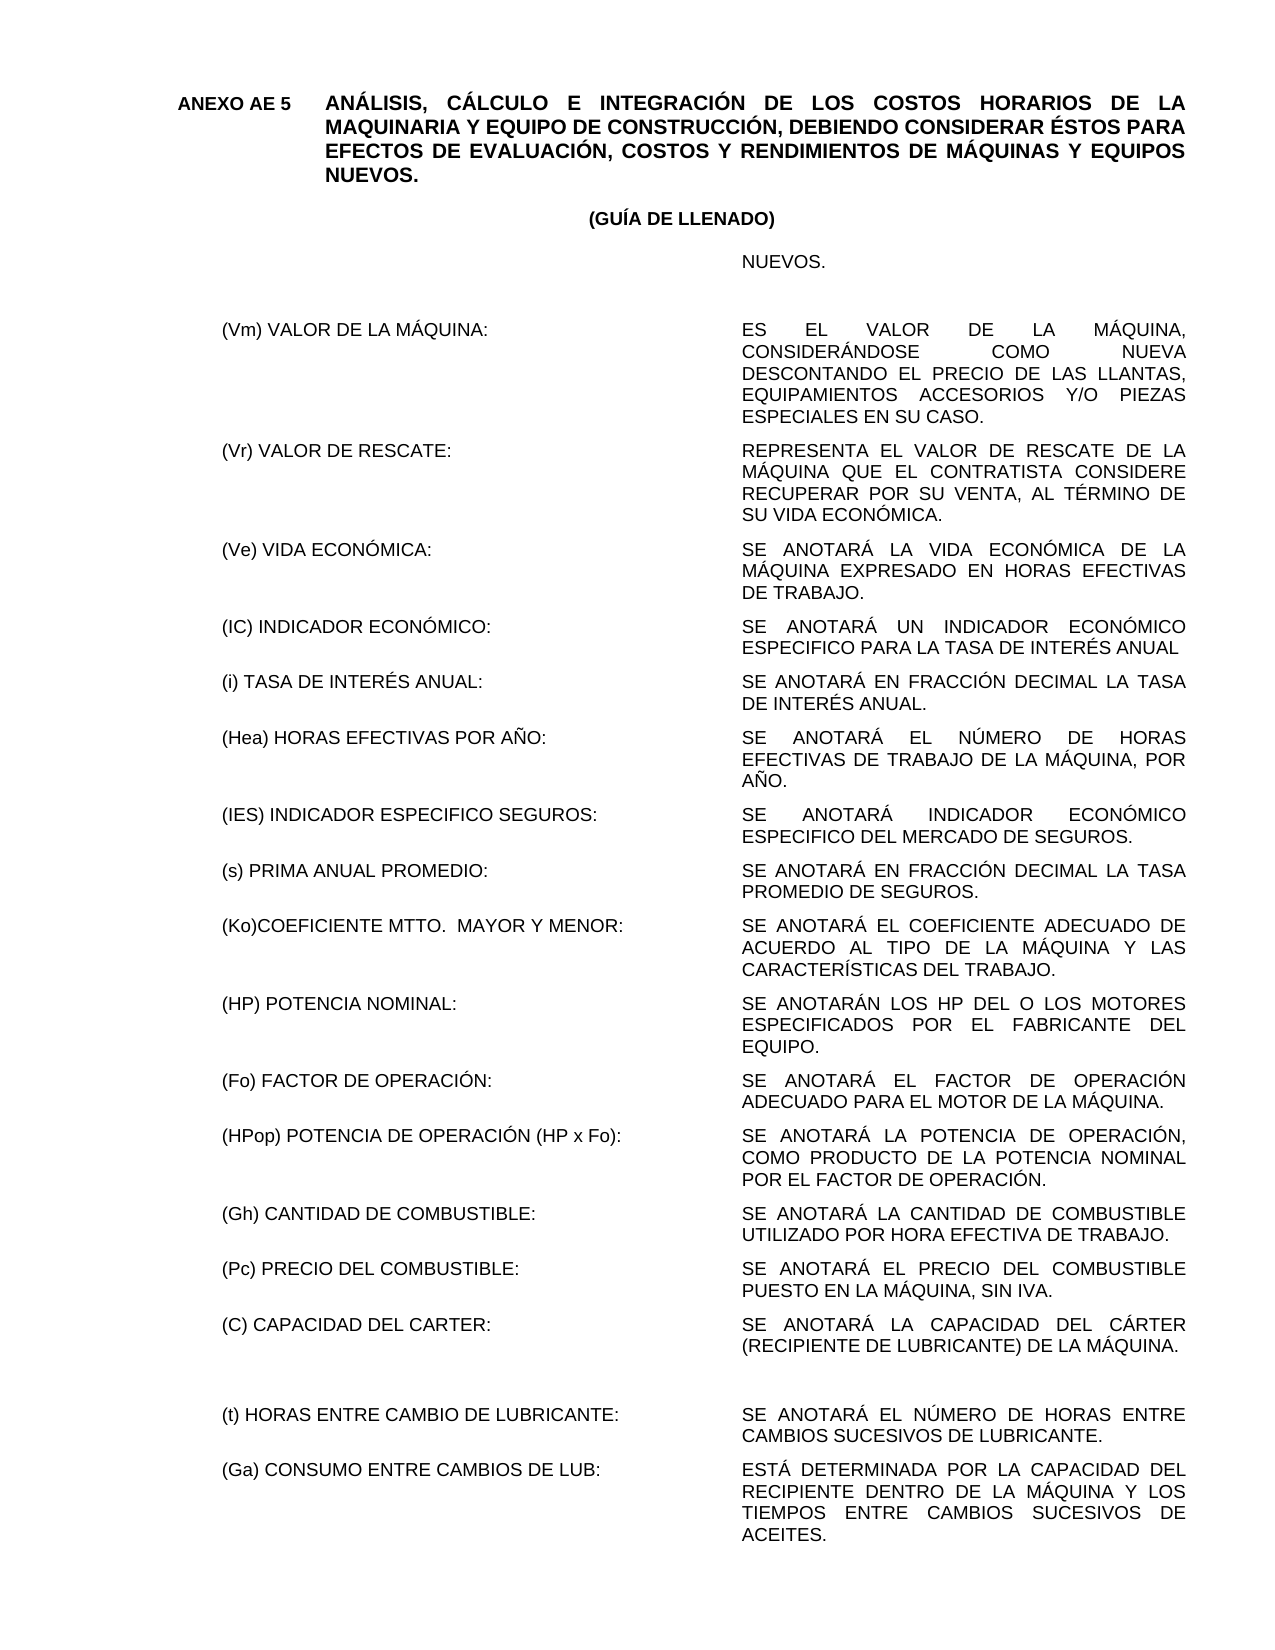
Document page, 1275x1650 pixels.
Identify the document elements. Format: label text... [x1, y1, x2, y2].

text (t) HORAS ENTRE CAMBIO DE LUBRICANTE: SE ANOTARÁ EL NÚMERO DE HORAS ENTRE CAMBIOS SUCESIVOS DE LUBRICANTE. [222, 1403, 1186, 1446]
text (Fo) FACTOR DE OPERACIÓN: SE ANOTARÁ EL FACTOR DE OPERACIÓN ADECUADO PARA EL MOTOR DE LA MÁQUINA. [222, 1069, 1186, 1113]
text (Vm) VALOR DE LA MÁQUINA: ES EL VALOR DE LA MÁQUINA, CONSIDERÁNDOSE COMO NUEVA DESCONTANDO EL PRECIO DE LAS LLANTAS, EQUIPAMIENTOS ACCESORIOS Y/O PIEZAS ESPECIALES EN SU CASO. [222, 319, 1186, 427]
text (Ve) VIDA ECONÓMICA: SE ANOTARÁ LA VIDA ECONÓMICA DE LA MÁQUINA EXPRESADO EN HORAS EFECTIVAS DE TRABAJO. [222, 538, 1186, 603]
text (C) CAPACIDAD DEL CARTER: SE ANOTARÁ LA CAPACIDAD DEL CÁRTER (RECIPIENTE DE LUBRICANTE) DE LA MÁQUINA. [222, 1314, 1186, 1357]
text (Ga) CONSUMO ENTRE CAMBIOS DE LUB: ESTÁ DETERMINADA POR LA CAPACIDAD DEL RECIPIENTE DENTRO DE LA MÁQUINA Y LOS TIEMPOS ENTRE CAMBIOS SUCESIVOS DE ACEITES. [222, 1459, 1186, 1545]
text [222, 251, 1186, 273]
text (HP) POTENCIA NOMINAL: SE ANOTARÁN LOS HP DEL O LOS MOTORES ESPECIFICADOS POR EL FABRICANTE DEL EQUIPO. [222, 992, 1186, 1057]
text (Gh) CANTIDAD DE COMBUSTIBLE: SE ANOTARÁ LA CANTIDAD DE COMBUSTIBLE UTILIZADO POR HORA EFECTIVA DE TRABAJO. [222, 1202, 1186, 1246]
text (IC) INDICADOR ECONÓMICO: SE ANOTARÁ UN INDICADOR ECONÓMICO ESPECIFICO PARA LA TASA DE INTERÉS ANUAL [222, 616, 1186, 659]
text (Hea) HORAS EFECTIVAS POR AÑO: SE ANOTARÁ EL NÚMERO DE HORAS EFECTIVAS DE TRABAJO DE LA MÁQUINA, POR AÑO. [222, 727, 1186, 791]
text (HPop) POTENCIA DE OPERACIÓN (HP x Fo): SE ANOTARÁ LA POTENCIA DE OPERACIÓN, COMO PRODUCTO DE LA POTENCIA NOMINAL POR EL FACTOR DE OPERACIÓN. [222, 1125, 1186, 1190]
text (Pc) PRECIO DEL COMBUSTIBLE: SE ANOTARÁ EL PRECIO DEL COMBUSTIBLE PUESTO EN LA MÁQUINA, SIN IVA. [222, 1258, 1186, 1301]
text (s) PRIMA ANUAL PROMEDIO: SE ANOTARÁ EN FRACCIÓN DECIMAL LA TASA PROMEDIO DE SEGUROS. [222, 859, 1186, 903]
text (i) TASA DE INTERÉS ANUAL: SE ANOTARÁ EN FRACCIÓN DECIMAL LA TASA DE INTERÉS ANUAL. [222, 671, 1186, 714]
text (IES) INDICADOR ESPECIFICO SEGUROS: SE ANOTARÁ INDICADOR ECONÓMICO ESPECIFICO DEL MERCADO DE SEGUROS. [222, 804, 1186, 847]
text (Ko)COEFICIENTE MTTO. MAYOR Y MENOR: SE ANOTARÁ EL COEFICIENTE ADECUADO DE ACUERDO AL TIPO DE LA MÁQUINA Y LAS CARACTERÍSTICAS DEL TRABAJO. [222, 915, 1186, 980]
text (Vr) VALOR DE RESCATE: REPRESENTA EL VALOR DE RESCATE DE LA MÁQUINA QUE EL CONTRATISTA CONSIDERE RECUPERAR POR SU VENTA, AL TÉRMINO DE SU VIDA ECONÓMICA. [222, 439, 1186, 526]
